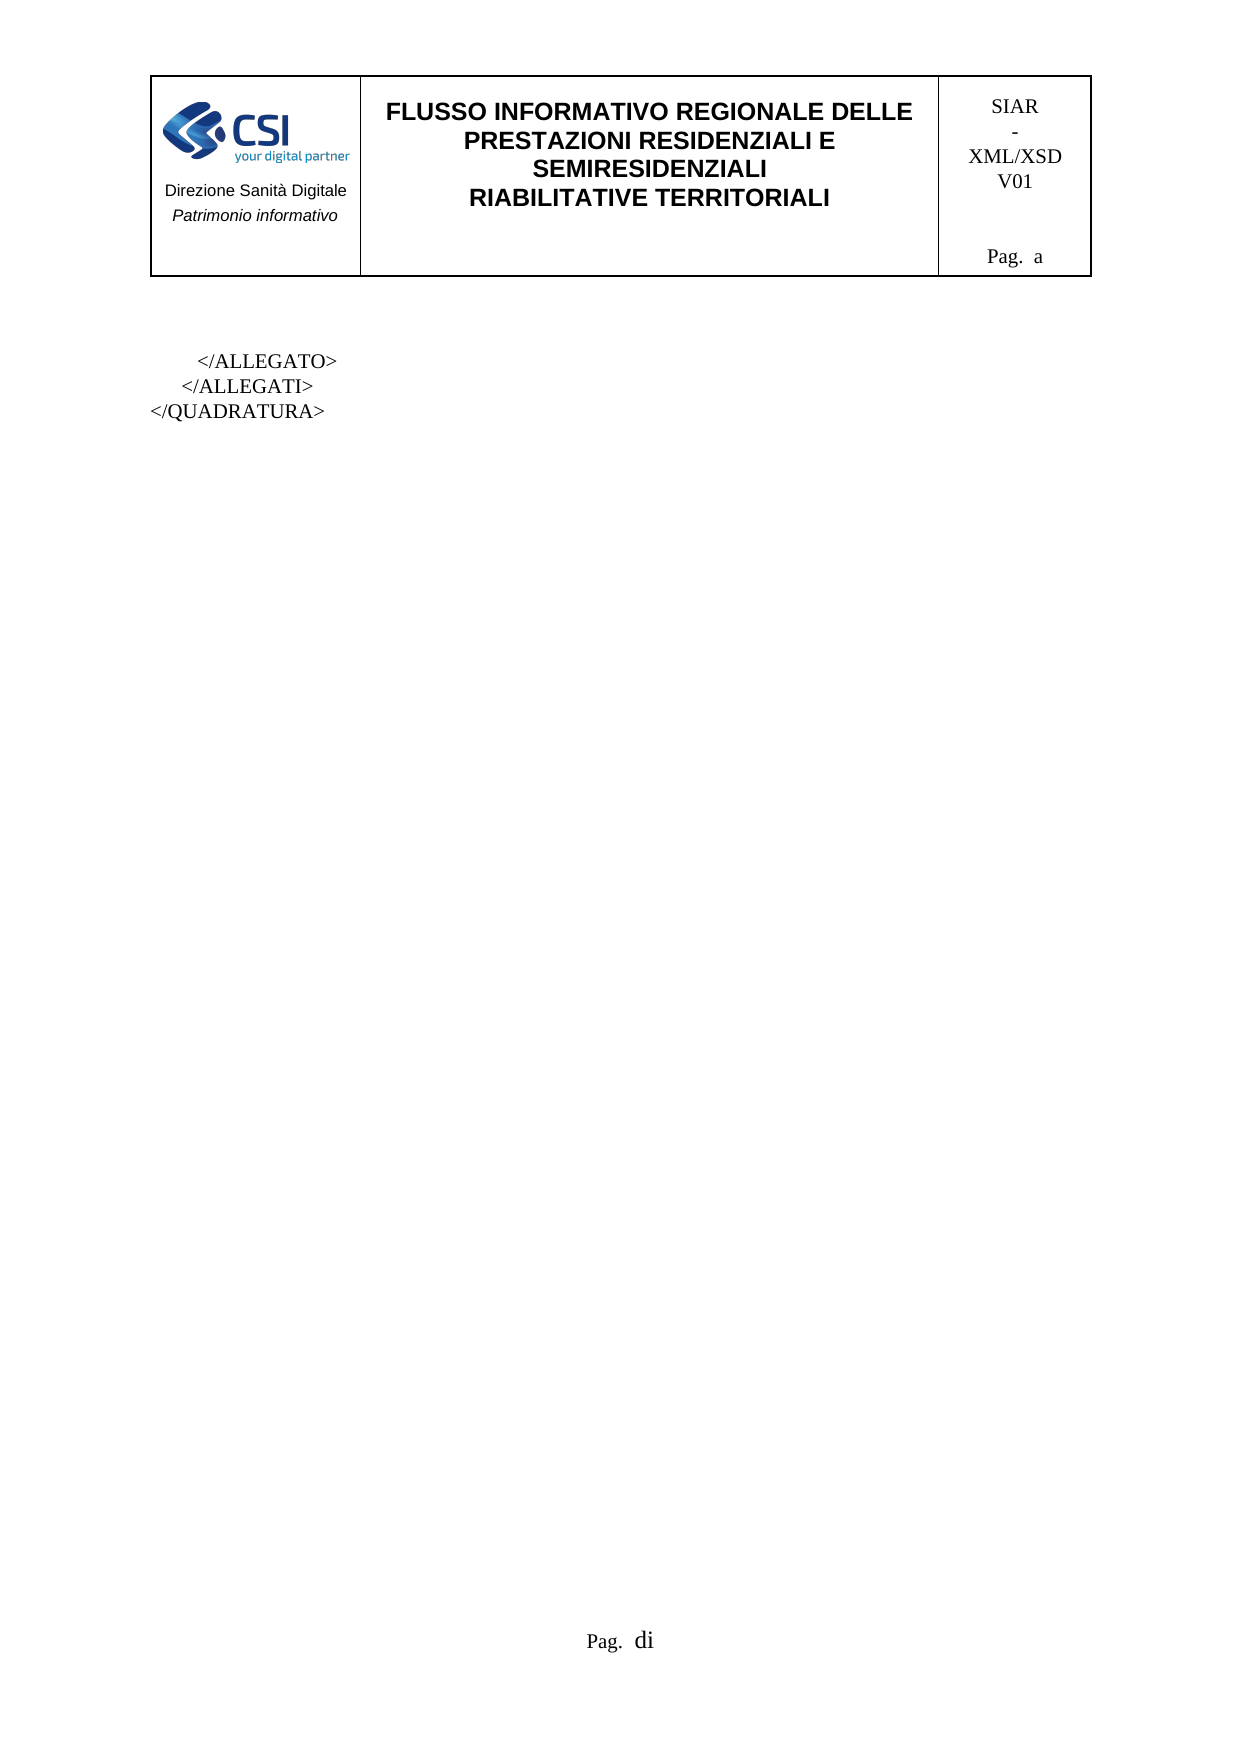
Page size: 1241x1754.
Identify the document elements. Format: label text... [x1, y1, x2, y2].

picture [161, 102, 351, 164]
text </ALLEGATI> [150, 373, 1090, 398]
text </QUADRATURA> [150, 398, 1090, 423]
text </ALLEGATO> [150, 348, 1090, 373]
